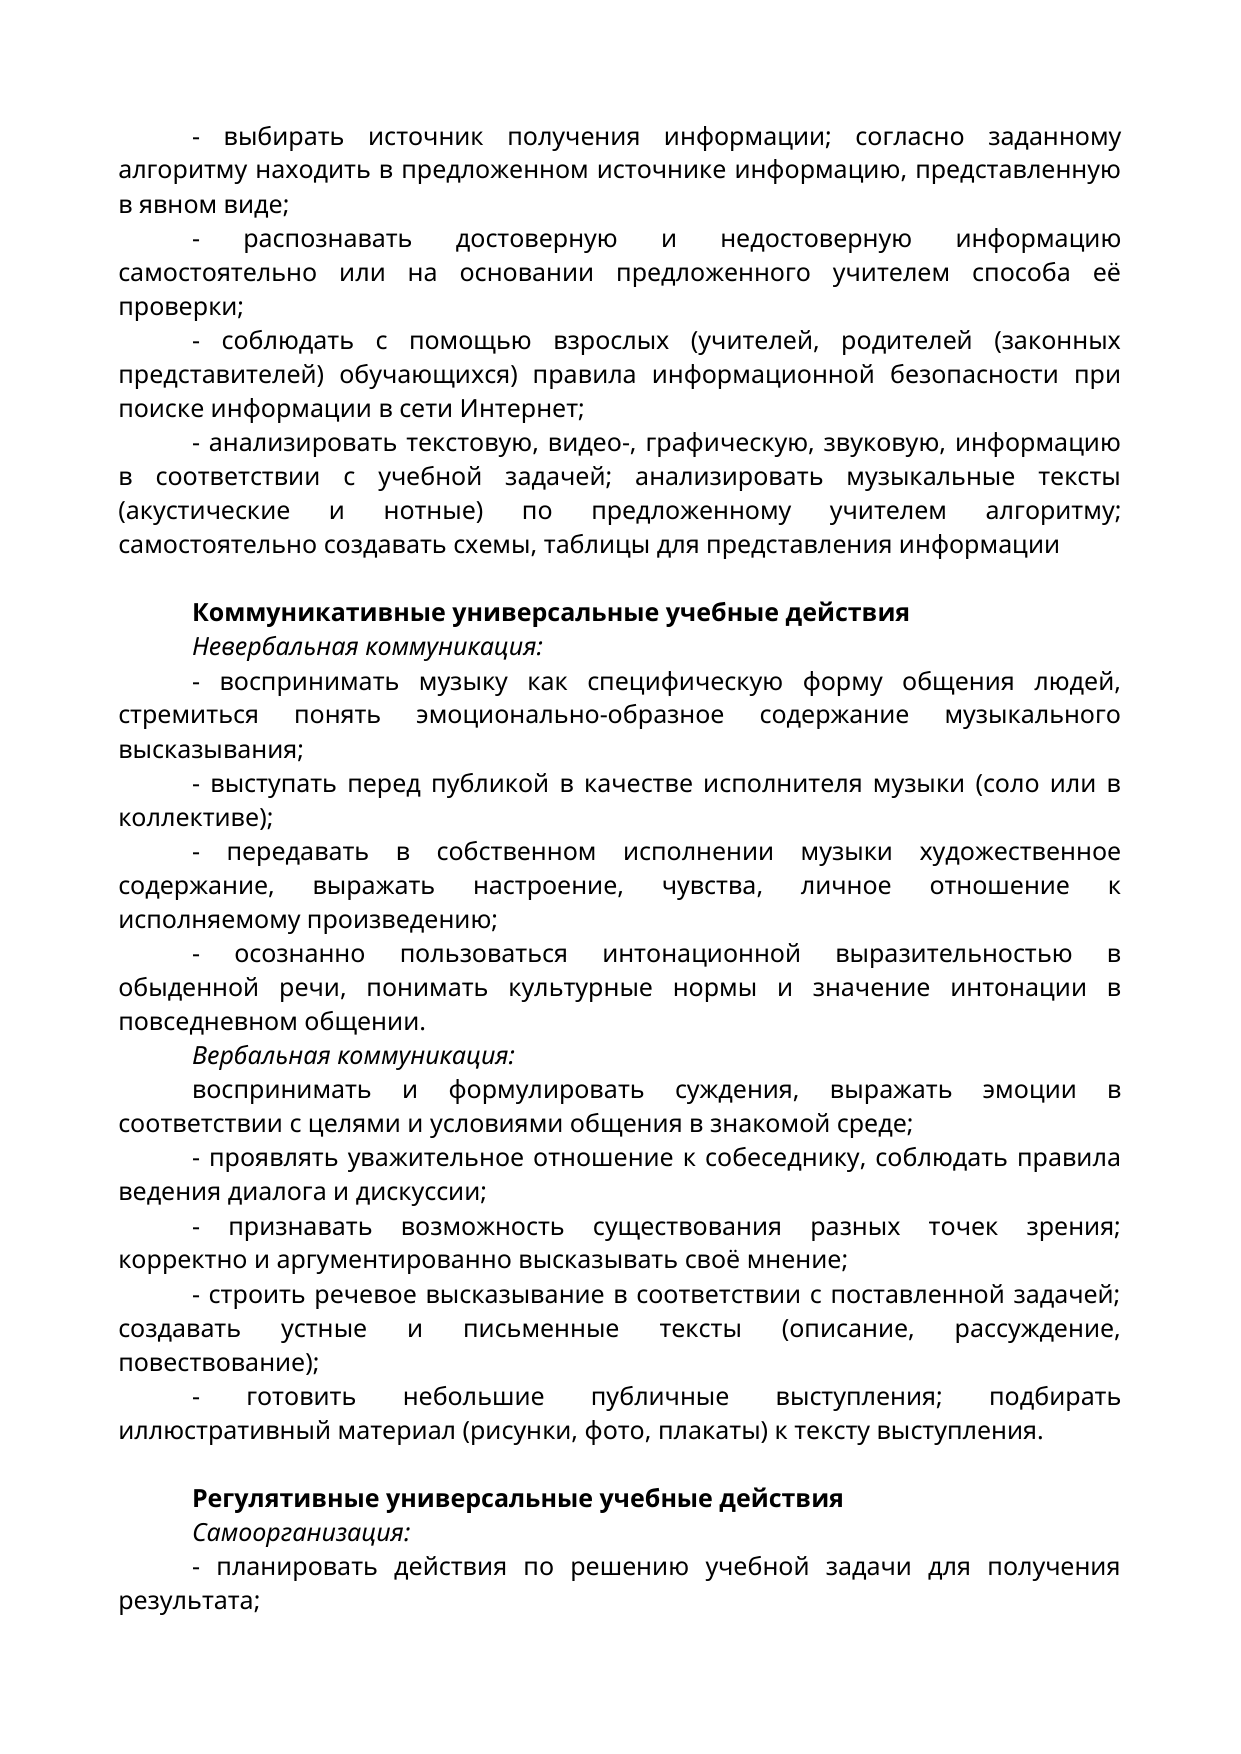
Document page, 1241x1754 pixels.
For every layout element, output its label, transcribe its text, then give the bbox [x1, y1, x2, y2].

text - признавать возможность существования разных точек зрения; корректно и аргументированно высказывать своё мнение; [118, 1208, 1122, 1276]
text - планировать действия по решению учебной задачи для получения результата; [118, 1549, 1122, 1617]
text - соблюдать с помощью взрослых (учителей, родителей (законных представителей) обучающихся) правила информационной безопасности при поиске информации в сети Интернет; [118, 322, 1122, 425]
text - анализировать текстовую, видео-, графическую, звуковую, информацию в соответствии с учебной задачей; анализировать музыкальные тексты (акустические и нотные) по предложенному учителем алгоритму; самостоятельно создавать схемы, таблицы для представления информации [118, 425, 1122, 561]
text - выступать перед публикой в качестве исполнителя музыки (соло или в коллективе); [118, 765, 1122, 833]
text - строить речевое высказывание в соответствии с поставленной задачей; создавать устные и письменные тексты (описание, рассуждение, повествование); [118, 1276, 1122, 1378]
text - распознавать достоверную и недостоверную информацию самостоятельно или на основании предложенного учителем способа её проверки; [118, 220, 1122, 322]
text воспринимать и формулировать суждения, выражать эмоции в соответствии с целями и условиями общения в знакомой среде; [118, 1072, 1122, 1140]
text Коммуникативные универсальные учебные действия [118, 595, 1122, 629]
text - воспринимать музыку как специфическую форму общения людей, стремиться понять эмоционально-образное содержание музыкального высказывания; [118, 663, 1122, 765]
text - проявлять уважительное отношение к собеседнику, соблюдать правила ведения диалога и дискуссии; [118, 1140, 1122, 1208]
text - выбирать источник получения информации; согласно заданному алгоритму находить в предложенном источнике информацию, представленную в явном виде; [118, 118, 1122, 220]
text Невербальная коммуникация: [118, 629, 1122, 663]
text - готовить небольшие публичные выступления; подбирать иллюстративный материал (рисунки, фото, плакаты) к тексту выступления. [118, 1378, 1122, 1447]
text Самоорганизация: [118, 1515, 1122, 1549]
text - осознанно пользоваться интонационной выразительностью в обыденной речи, понимать культурные нормы и значение интонации в повседневном общении. [118, 936, 1122, 1038]
text Регулятивные универсальные учебные действия [118, 1481, 1122, 1515]
text - передавать в собственном исполнении музыки художественное содержание, выражать настроение, чувства, личное отношение к исполняемому произведению; [118, 833, 1122, 936]
text Вербальная коммуникация: [118, 1038, 1122, 1072]
